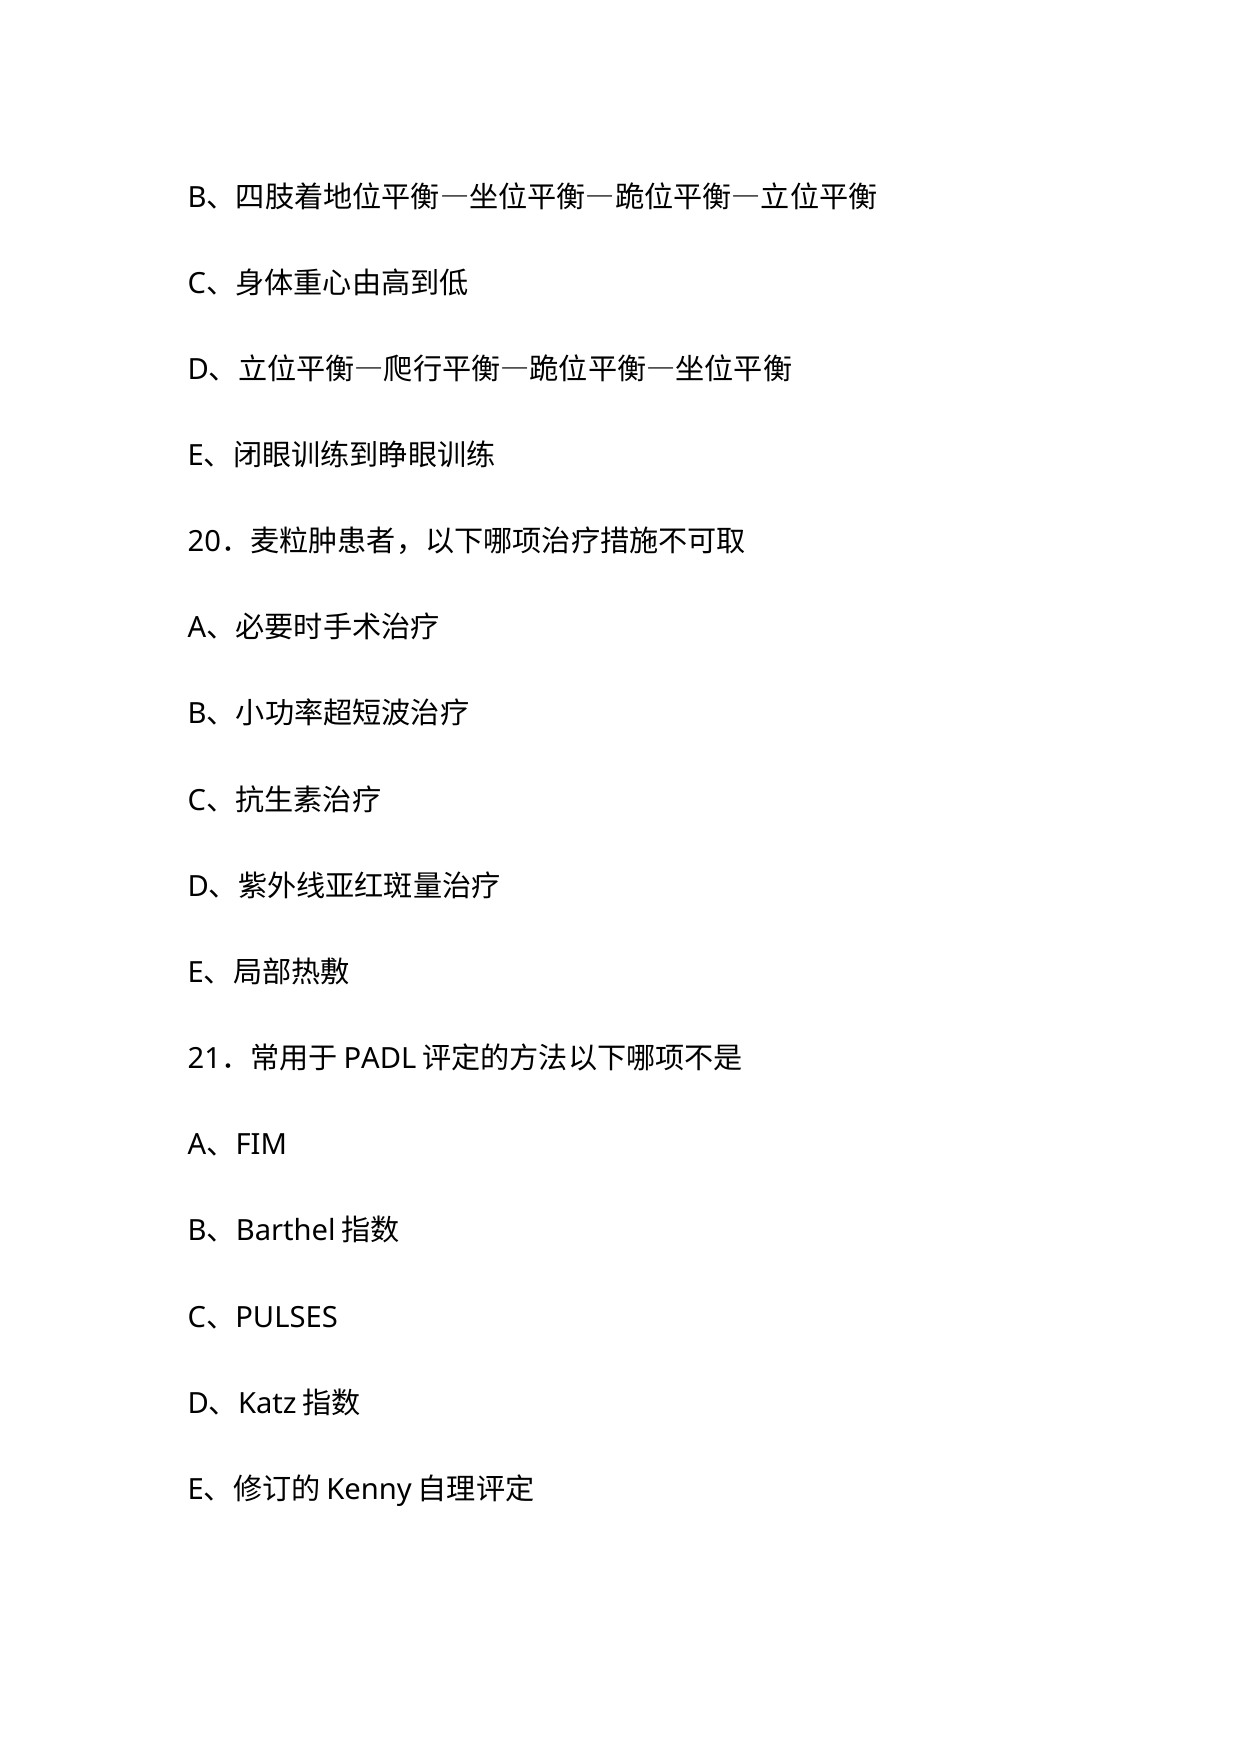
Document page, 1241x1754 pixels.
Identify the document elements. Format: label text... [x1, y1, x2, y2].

text A、FIM [187, 1109, 1053, 1174]
text E、闭眼训练到睁眼训练 [187, 420, 1053, 485]
text C、身体重心由高到低 [187, 248, 1053, 313]
text D、紫外线亚红斑量治疗 [187, 851, 1053, 916]
text B、Barthel指数 [187, 1196, 1053, 1261]
text E、局部热敷 [187, 937, 1053, 1002]
text C、PULSES [187, 1282, 1053, 1347]
text D、Katz指数 [187, 1368, 1053, 1433]
text C、抗生素治疗 [187, 765, 1053, 830]
text 21．常用于PADL评定的方法以下哪项不是 [187, 1023, 1053, 1088]
text B、小功率超短波治疗 [187, 679, 1053, 744]
text B、四肢着地位平衡—坐位平衡—跪位平衡—立位平衡 [187, 162, 1053, 227]
text E、修订的Kenny自理评定 [187, 1454, 1053, 1519]
text 20．麦粒肿患者，以下哪项治疗措施不可取 [187, 507, 1053, 572]
text A、必要时手术治疗 [187, 593, 1053, 658]
text D、立位平衡—爬行平衡—跪位平衡—坐位平衡 [187, 334, 1053, 399]
